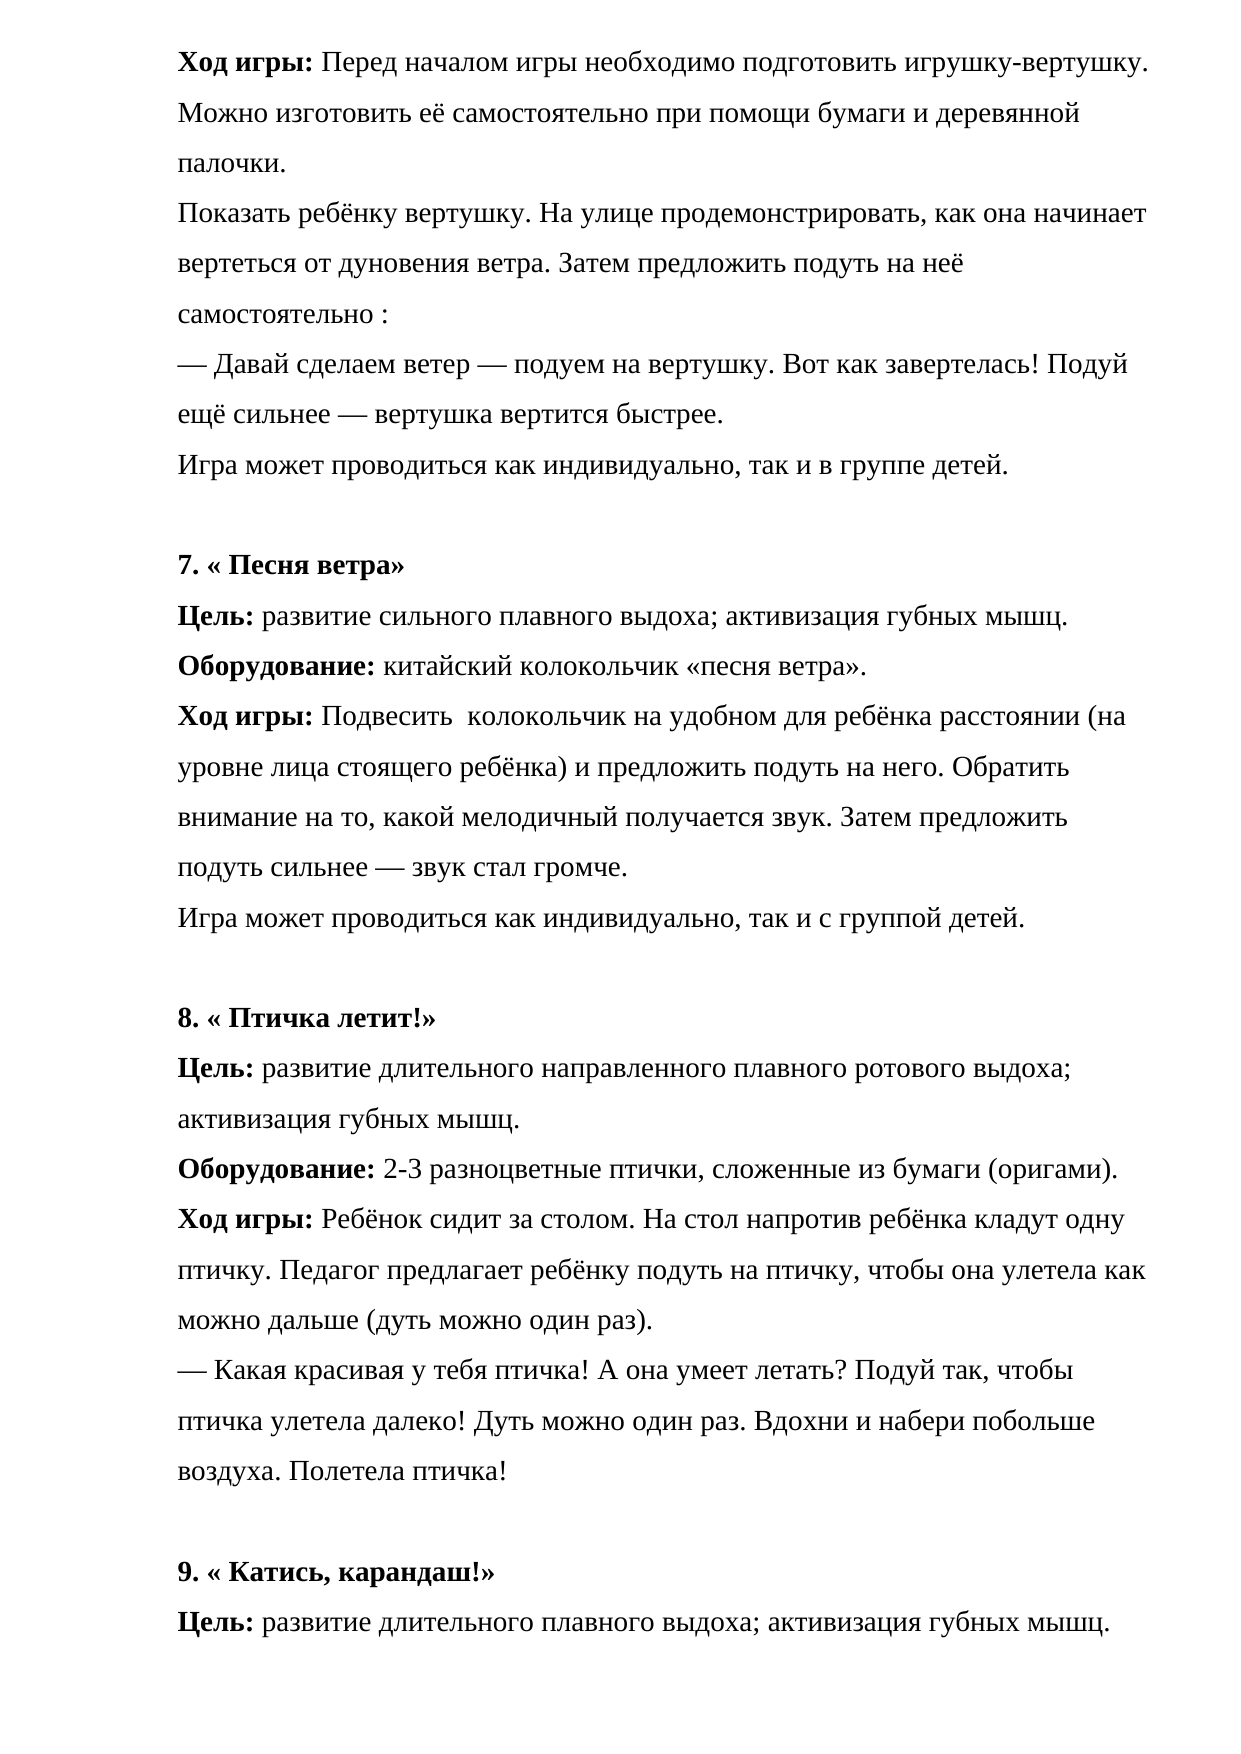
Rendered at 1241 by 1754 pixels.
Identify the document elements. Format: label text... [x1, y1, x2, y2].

text Оборудование: китайский колокольчик «песня ветра». [177, 648, 1152, 682]
text 8. « Птичка летит!» [177, 1000, 1152, 1034]
text Ход игры: Ребёнок сидит за столом. На стол напротив ребёнка кладут одну птичку. Педагог предлагает ребёнку подуть на птичку, чтобы она улетела как можно дальше (дуть можно один раз). [177, 1202, 1152, 1336]
text Ход игры: Подвесить колокольчик на удобном для ребёнка расстоянии (на уровне лица стоящего ребёнка) и предложить подуть на него. Обратить внимание на то, какой мелодичный получается звук. Затем предложить подуть сильнее — звук стал громче. [177, 698, 1152, 883]
text 7. « Песня ветра» [177, 547, 1152, 581]
text — Давай сделаем ветер — подуем на вертушку. Вот как завертелась! Подуй ещё сильнее — вертушка вертится быстрее. [177, 346, 1152, 430]
text Цель: развитие сильного плавного выдоха; активизация губных мышц. [177, 598, 1152, 631]
text Цель: развитие длительного направленного плавного ротового выдоха; активизация губных мышц. [177, 1051, 1152, 1134]
text — Какая красивая у тебя птичка! А она умеет летать? Подуй так, чтобы птичка улетела далеко! Дуть можно один раз. Вдохни и набери побольше воздуха. Полетела птичка! [177, 1352, 1152, 1487]
text Показать ребёнку вертушку. На улице продемонстрировать, как она начинает вертеться от дуновения ветра. Затем предложить подуть на неё самостоятельно : [177, 195, 1152, 329]
text 9. « Катись, карандаш!» [177, 1554, 1152, 1587]
text Ход игры: Перед началом игры необходимо подготовить игрушку-вертушку. Можно изготовить её самостоятельно при помощи бумаги и деревянной палочки. [177, 44, 1152, 178]
text Оборудование: 2-3 разноцветные птички, сложенные из бумаги (оригами). [177, 1151, 1152, 1185]
text Игра может проводиться как индивидуально, так и в группе детей. [177, 447, 1152, 480]
text Цель: развитие длительного плавного выдоха; активизация губных мышц. [177, 1604, 1152, 1638]
text Игра может проводиться как индивидуально, так и с группой детей. [177, 900, 1152, 933]
